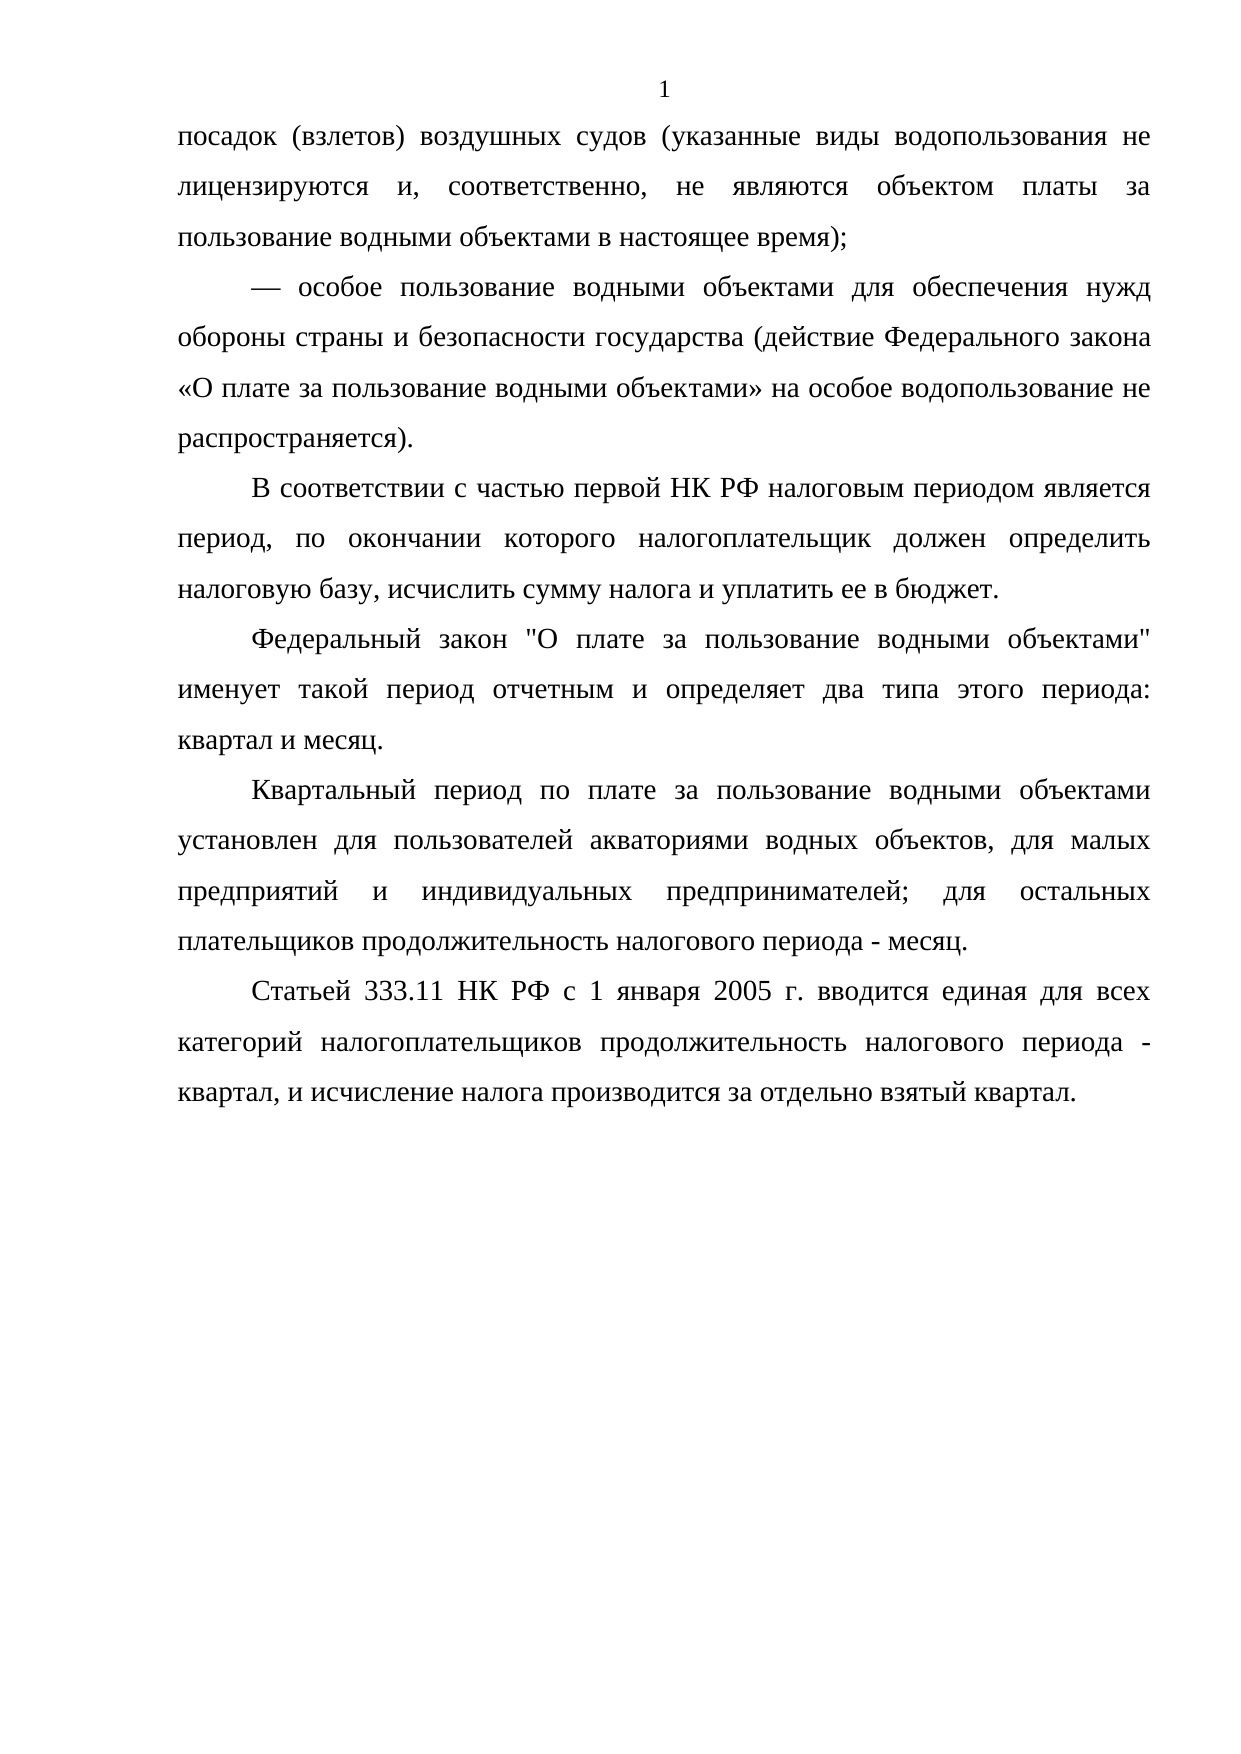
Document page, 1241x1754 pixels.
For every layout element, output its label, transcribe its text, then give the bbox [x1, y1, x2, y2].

text В соответствии с частью первой НК РФ налоговым периодом является период, по окончании которого налогоплательщик должен определить налоговую базу, исчислить сумму налога и уплатить ее в бюджет. [177, 470, 1152, 604]
text — особое пользование водными объектами для обеспечения нужд обороны страны и безопасности государства (действие Федерального закона «О плате за пользование водными объектами» на особое водопользование не распространяется). [177, 269, 1152, 453]
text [177, 118, 1152, 252]
text Статьей 333.11 НК РФ с 1 января . вводится единая для всех категорий налогоплательщиков продолжительность налогового периода - квартал, и исчисление налога производится за отдельно взятый квартал. [177, 973, 1152, 1108]
text Федеральный закон "О плате за пользование водными объектами" именует такой период отчетным и определяет два типа этого периода: квартал и месяц. [177, 621, 1152, 755]
text Квартальный период по плате за пользование водными объектами установлен для пользователей акваториями водных объектов, для малых предприятий и индивидуальных предпринимателей; для остальных плательщиков продолжительность налогового периода - месяц. [177, 772, 1152, 957]
